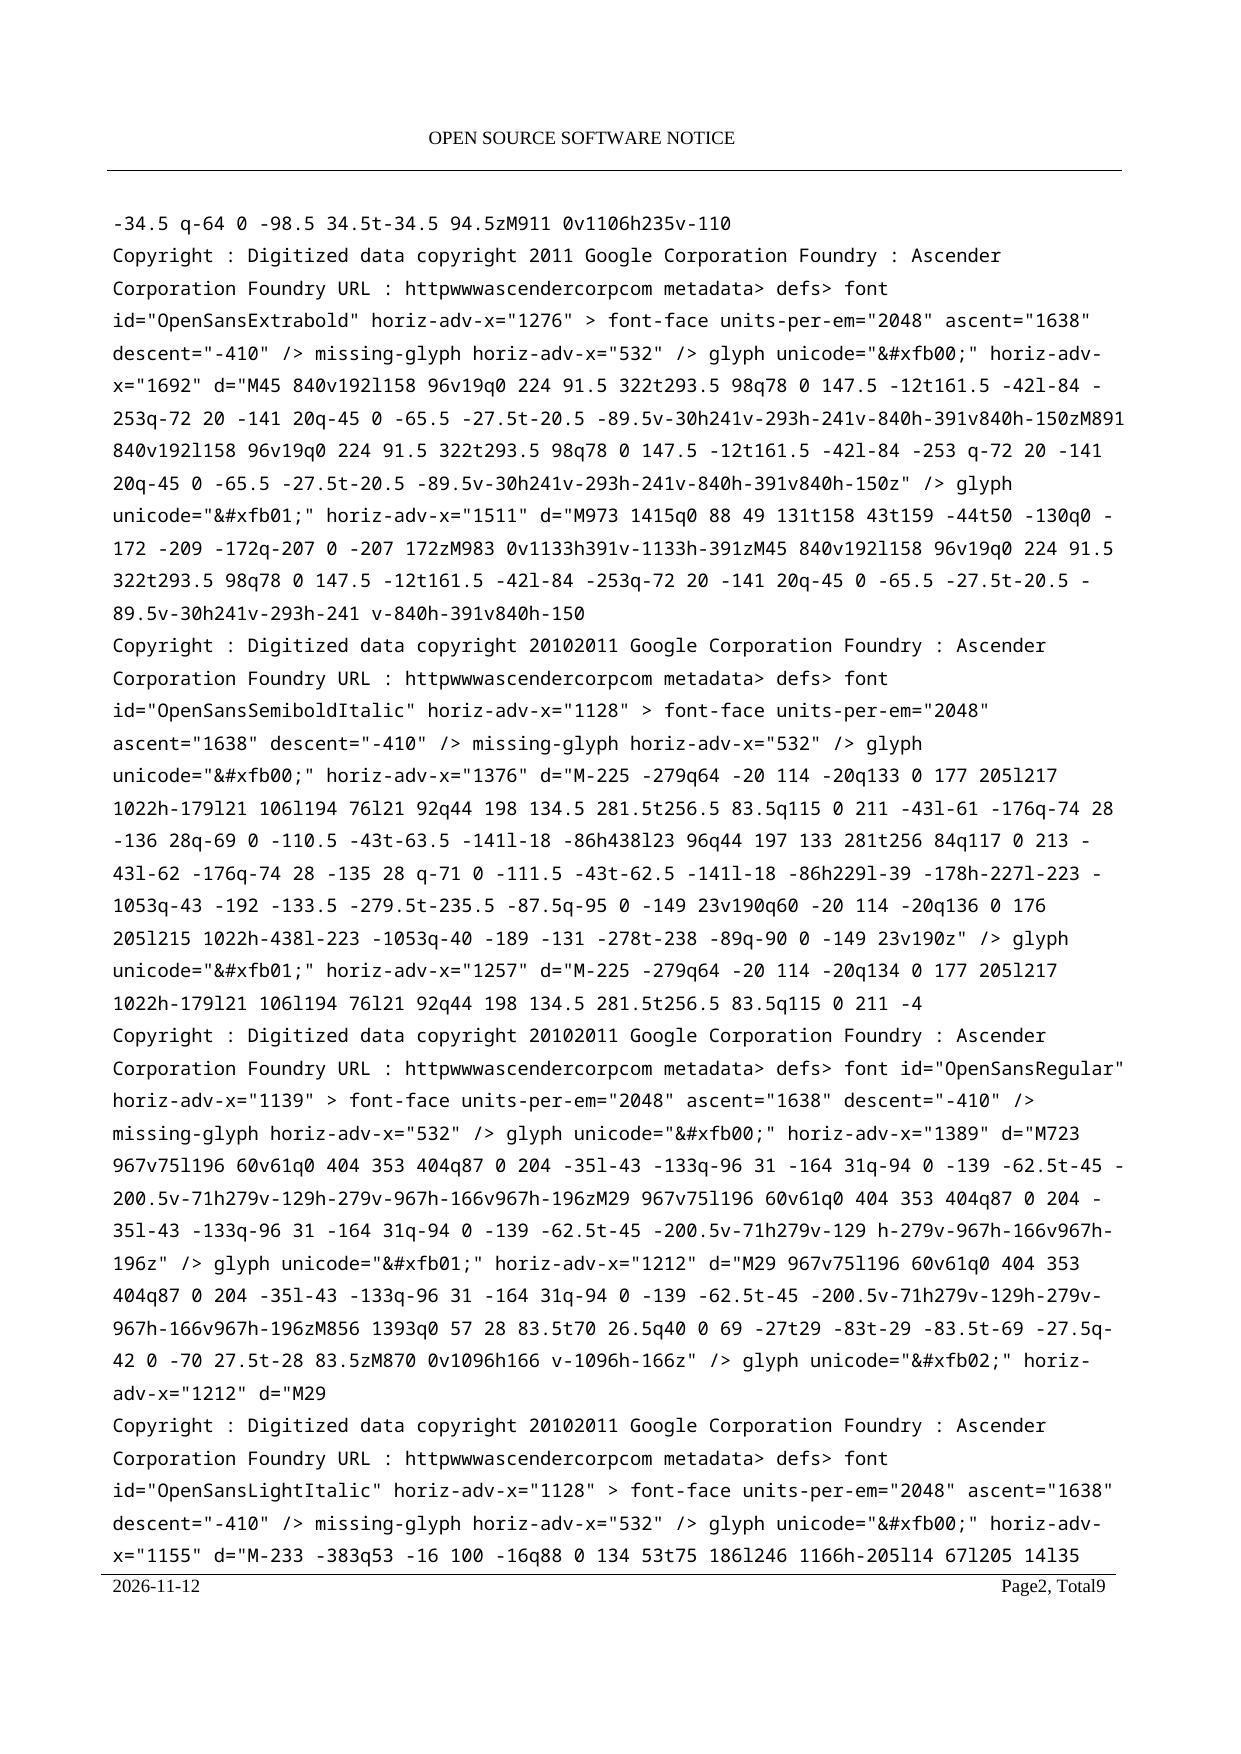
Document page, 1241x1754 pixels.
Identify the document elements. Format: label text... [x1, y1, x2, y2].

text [112, 206, 1128, 239]
text Copyright : Digitized data copyright 2011 Google Corporation Foundry : Ascender Corporation Foundry URL : httpwwwascendercorpcom metadata> defs> font id="OpenSansExtrabold" horiz-adv-x="1276" > font-face units-per-em="2048" ascent="1638" descent="-410" /> missing-glyph horiz-adv-x="532" /> glyph unicode="&#xfb00;" horiz-adv-x="1692" d="M45 840v192l158 96v19q0 224 91.5 322t293.5 98q78 0 147.5 -12t161.5 -42l-84 -253q-72 20 -141 20q-45 0 -65.5 -27.5t-20.5 -89.5v-30h241v-293h-241v-840h-391v840h-150zM891 840v192l158 96v19q0 224 91.5 322t293.5 98q78 0 147.5 -12t161.5 -42l-84 -253 q-72 20 -141 20q-45 0 -65.5 -27.5t-20.5 -89.5v-30h241v-293h-241v-840h-391v840h-150z" /> glyph unicode="&#xfb01;" horiz-adv-x="1511" d="M973 1415q0 88 49 131t158 43t159 -44t50 -130q0 -172 -209 -172q-207 0 -207 172zM983 0v1133h391v-1133h-391zM45 840v192l158 96v19q0 224 91.5 322t293.5 98q78 0 147.5 -12t161.5 -42l-84 -253q-72 20 -141 20q-45 0 -65.5 -27.5t-20.5 -89.5v-30h241v-293h-241 v-840h-391v840h-150 [112, 239, 1128, 629]
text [112, 1409, 1128, 1571]
text Copyright : Digitized data copyright 20102011 Google Corporation Foundry : Ascender Corporation Foundry URL : httpwwwascendercorpcom metadata> defs> font id="OpenSansRegular" horiz-adv-x="1139" > font-face units-per-em="2048" ascent="1638" descent="-410" /> missing-glyph horiz-adv-x="532" /> glyph unicode="&#xfb00;" horiz-adv-x="1389" d="M723 967v75l196 60v61q0 404 353 404q87 0 204 -35l-43 -133q-96 31 -164 31q-94 0 -139 -62.5t-45 -200.5v-71h279v-129h-279v-967h-166v967h-196zM29 967v75l196 60v61q0 404 353 404q87 0 204 -35l-43 -133q-96 31 -164 31q-94 0 -139 -62.5t-45 -200.5v-71h279v-129 h-279v-967h-166v967h-196z" /> glyph unicode="&#xfb01;" horiz-adv-x="1212" d="M29 967v75l196 60v61q0 404 353 404q87 0 204 -35l-43 -133q-96 31 -164 31q-94 0 -139 -62.5t-45 -200.5v-71h279v-129h-279v-967h-166v967h-196zM856 1393q0 57 28 83.5t70 26.5q40 0 69 -27t29 -83t-29 -83.5t-69 -27.5q-42 0 -70 27.5t-28 83.5zM870 0v1096h166 v-1096h-166z" /> glyph unicode="&#xfb02;" horiz-adv-x="1212" d="M29 [112, 1019, 1128, 1409]
text Copyright : Digitized data copyright 20102011 Google Corporation Foundry : Ascender Corporation Foundry URL : httpwwwascendercorpcom metadata> defs> font id="OpenSansSemiboldItalic" horiz-adv-x="1128" > font-face units-per-em="2048" ascent="1638" descent="-410" /> missing-glyph horiz-adv-x="532" /> glyph unicode="&#xfb00;" horiz-adv-x="1376" d="M-225 -279q64 -20 114 -20q133 0 177 205l217 1022h-179l21 106l194 76l21 92q44 198 134.5 281.5t256.5 83.5q115 0 211 -43l-61 -176q-74 28 -136 28q-69 0 -110.5 -43t-63.5 -141l-18 -86h438l23 96q44 197 133 281t256 84q117 0 213 -43l-62 -176q-74 28 -135 28 q-71 0 -111.5 -43t-62.5 -141l-18 -86h229l-39 -178h-227l-223 -1053q-43 -192 -133.5 -279.5t-235.5 -87.5q-95 0 -149 23v190q60 -20 114 -20q136 0 176 205l215 1022h-438l-223 -1053q-40 -189 -131 -278t-238 -89q-90 0 -149 23v190z" /> glyph unicode="&#xfb01;" horiz-adv-x="1257" d="M-225 -279q64 -20 114 -20q134 0 177 205l217 1022h-179l21 106l194 76l21 92q44 198 134.5 281.5t256.5 83.5q115 0 211 -4 [112, 629, 1128, 1019]
